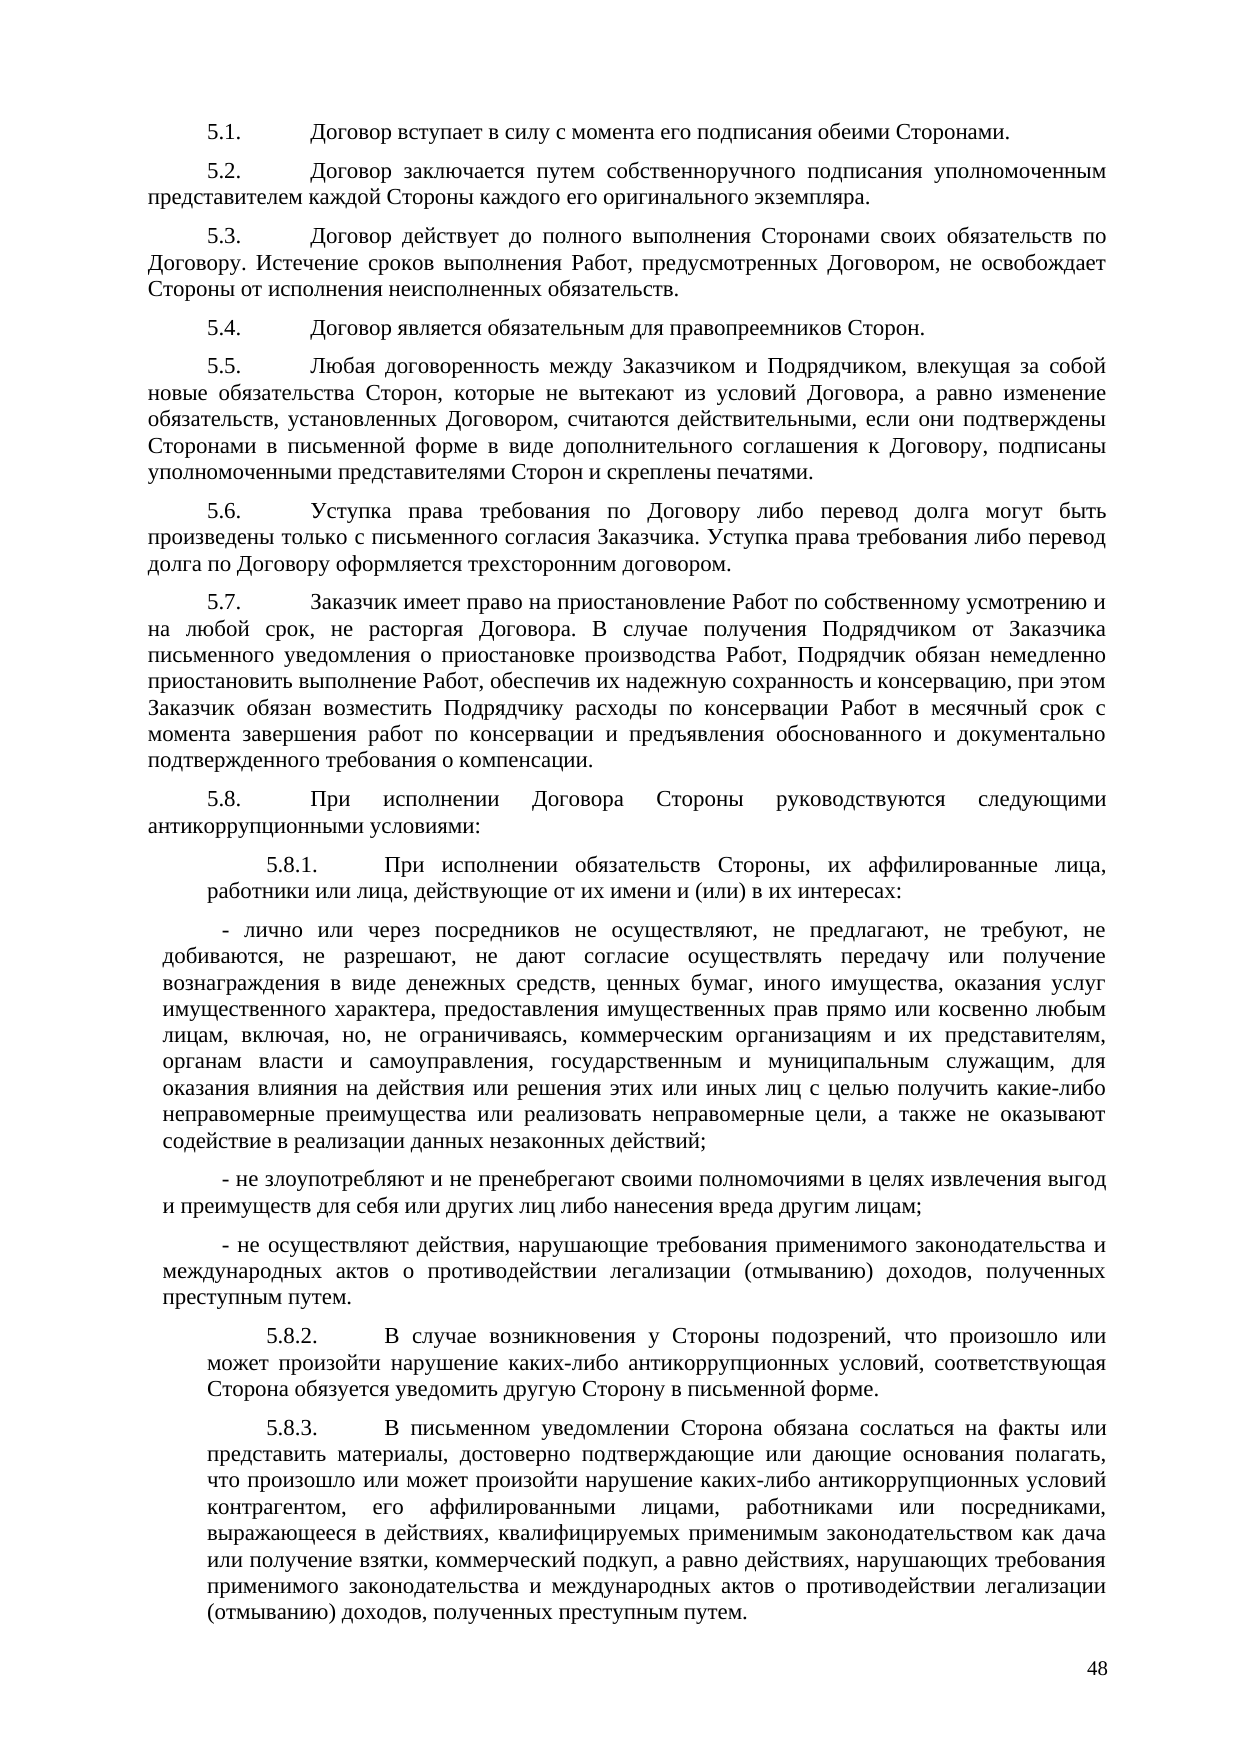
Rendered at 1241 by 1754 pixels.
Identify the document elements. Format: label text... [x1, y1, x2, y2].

text При исполнении обязательств Стороны, их аффилированные лица, работники или лица, действующие от их имени и (или) в их интересах: [207, 851, 1107, 903]
text Договор заключается путем собственноручного подписания уполномоченным представителем каждой Стороны каждого его оригинального экземпляра. [148, 157, 1107, 210]
text Договор является обязательным для правопреемников Сторон. [148, 314, 1107, 340]
list - не злоупотребляют и не пренебрегают своими полномочиями в целях извлечения выгод и преимуществ для себя или других лиц либо нанесения вреда другим лицам; [162, 1166, 1107, 1218]
text При исполнении Договора Стороны руководствуются следующими антикоррупционными условиями: [148, 785, 1107, 838]
text Договор вступает в силу с момента его подписания обеими Сторонами. [148, 118, 1107, 144]
list - лично или через посредников не осуществляют, не предлагают, не требуют, не добиваются, не разрешают, не дают согласие осуществлять передачу или получение вознаграждения в виде денежных средств, ценных бумаг, иного имущества, оказания услуг имущественного характера, предоставления имущественных прав прямо или косвенно любым лицам, включая, но, не ограничиваясь, коммерческим организациям и их представителям, органам власти и самоуправления, государственным и муниципальным служащим, для оказания влияния на действия или решения этих или иных лиц с целью получить какие-либо неправомерные преимущества или реализовать неправомерные цели, а также не оказывают содействие в реализации данных незаконных действий; [162, 916, 1107, 1153]
text В письменном уведомлении Сторона обязана сослаться на факты или представить материалы, достоверно подтверждающие или дающие основания полагать, что произошло или может произойти нарушение каких-либо антикоррупционных условий контрагентом, его аффилированными лицами, работниками или посредниками, выражающееся в действиях, квалифицируемых применимым законодательством как дача или получение взятки, коммерческий подкуп, а равно действиях, нарушающих требования применимого законодательства и международных актов о противодействии легализации (отмыванию) доходов, полученных преступным путем. [207, 1414, 1107, 1625]
text В случае возникновения у Стороны подозрений, что произошло или может произойти нарушение каких-либо антикоррупционных условий, соответствующая Сторона обязуется уведомить другую Сторону в письменной форме. [207, 1322, 1107, 1401]
list - не осуществляют действия, нарушающие требования применимого законодательства и международных актов о противодействии легализации (отмыванию) доходов, полученных преступным путем. [162, 1231, 1107, 1310]
text Уступка права требования по Договору либо перевод долга могут быть произведены только с письменного согласия Заказчика. Уступка права требования либо перевод долга по Договору оформляется трехсторонним договором. [148, 497, 1107, 576]
text Договор действует до полного выполнения Сторонами своих обязательств по Договору. Истечение сроков выполнения Работ, предусмотренных Договором, не освобождает Стороны от исполнения неисполненных обязательств. [148, 222, 1107, 301]
text Заказчик имеет право на приостановление Работ по собственному усмотрению и на любой срок, не расторгая Договора. В случае получения Подрядчиком от Заказчика письменного уведомления о приостановке производства Работ, Подрядчик обязан немедленно приостановить выполнение Работ, обеспечив их надежную сохранность и консервацию, при этом Заказчик обязан возместить Подрядчику расходы по консервации Работ в месячный срок с момента завершения работ по консервации и предъявления обоснованного и документально подтвержденного требования о компенсации. [148, 588, 1107, 773]
text Любая договоренность между Заказчиком и Подрядчиком, влекущая за собой новые обязательства Сторон, которые не вытекают из условий Договора, а равно изменение обязательств, установленных Договором, считаются действительными, если они подтверждены Сторонами в письменной форме в виде дополнительного соглашения к Договору, подписаны уполномоченными представителями Сторон и скреплены печатями. [148, 353, 1107, 484]
